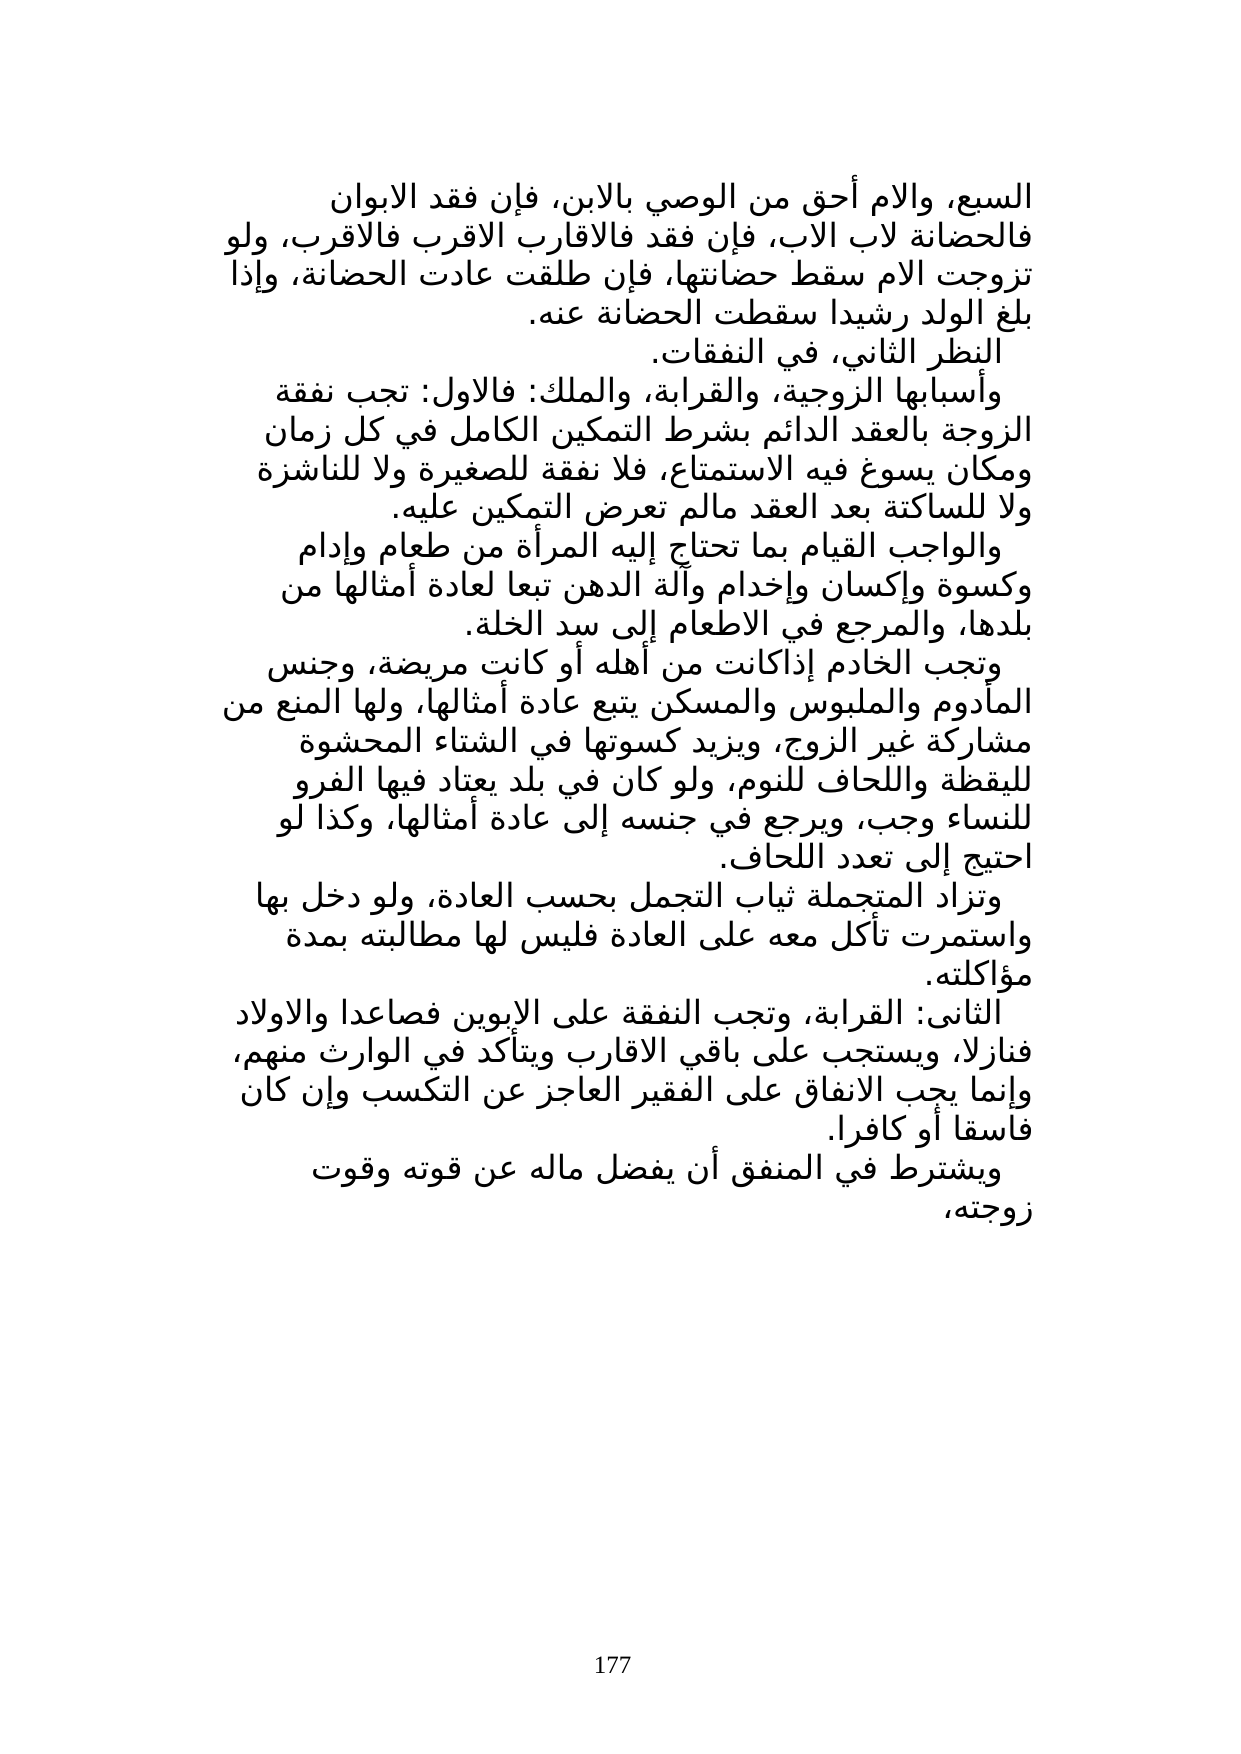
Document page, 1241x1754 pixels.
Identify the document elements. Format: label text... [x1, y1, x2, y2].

text الثانى: القرابة، وتجب النفقة على الابوين فصاعدا والاولاد فنازلا، ويستجب على باقي الاقارب ويتأكد في الوارث منهم، وإنما يجب الانفاق على الفقير العاجز عن التكسب وإن كان فاسقا أو كافرا. [222, 993, 1033, 1148]
text وأسبابها الزوجية، والقرابة، والملك: فالاول: تجب نفقة الزوجة بالعقد الدائم بشرط التمكين الكامل في كل زمان ومكان يسوغ فيه الاستمتاع، فلا نفقة للصغيرة ولا للناشزة ولا للساكتة بعد العقد مالم تعرض التمكين عليه. [222, 371, 1033, 527]
text وتجب الخادم إذاكانت من أهله أو كانت مريضة، وجنس المأدوم والملبوس والمسكن يتبع عادة أمثالها، ولها المنع من مشاركة غير الزوج، ويزيد كسوتها في الشتاء المحشوة لليقظة واللحاف للنوم، ولو كان في بلد يعتاد فيها الفرو للنساء وجب، ويرجع في جنسه إلى عادة أمثالها، وكذا لو احتيج إلى تعدد اللحاف. [222, 643, 1033, 877]
text النظر الثاني، في النفقات. [222, 333, 1033, 371]
text السبع، والام أحق من الوصي بالابن، فإن فقد الابوان فالحضانة لاب الاب، فإن فقد فالاقارب الاقرب فالاقرب، ولو تزوجت الام سقط حضانتها، فإن طلقت عادت الحضانة، وإذا بلغ الولد رشيدا سقطت الحضانة عنه. [222, 177, 1033, 333]
text والواجب القيام بما تحتاج إليه المرأة من طعام وإدام وكسوة وإكسان وإخدام وآلة الدهن تبعا لعادة أمثالها من بلدها، والمرجع في الاطعام إلى سد الخلة. [222, 527, 1033, 643]
text ويشترط في المنفق أن يفضل ماله عن قوته وقوت زوجته، [222, 1148, 1033, 1226]
text وتزاد المتجملة ثياب التجمل بحسب العادة، ولو دخل بها واستمرت تأكل معه على العادة فليس لها مطالبته بمدة مؤاكلته. [222, 877, 1033, 993]
